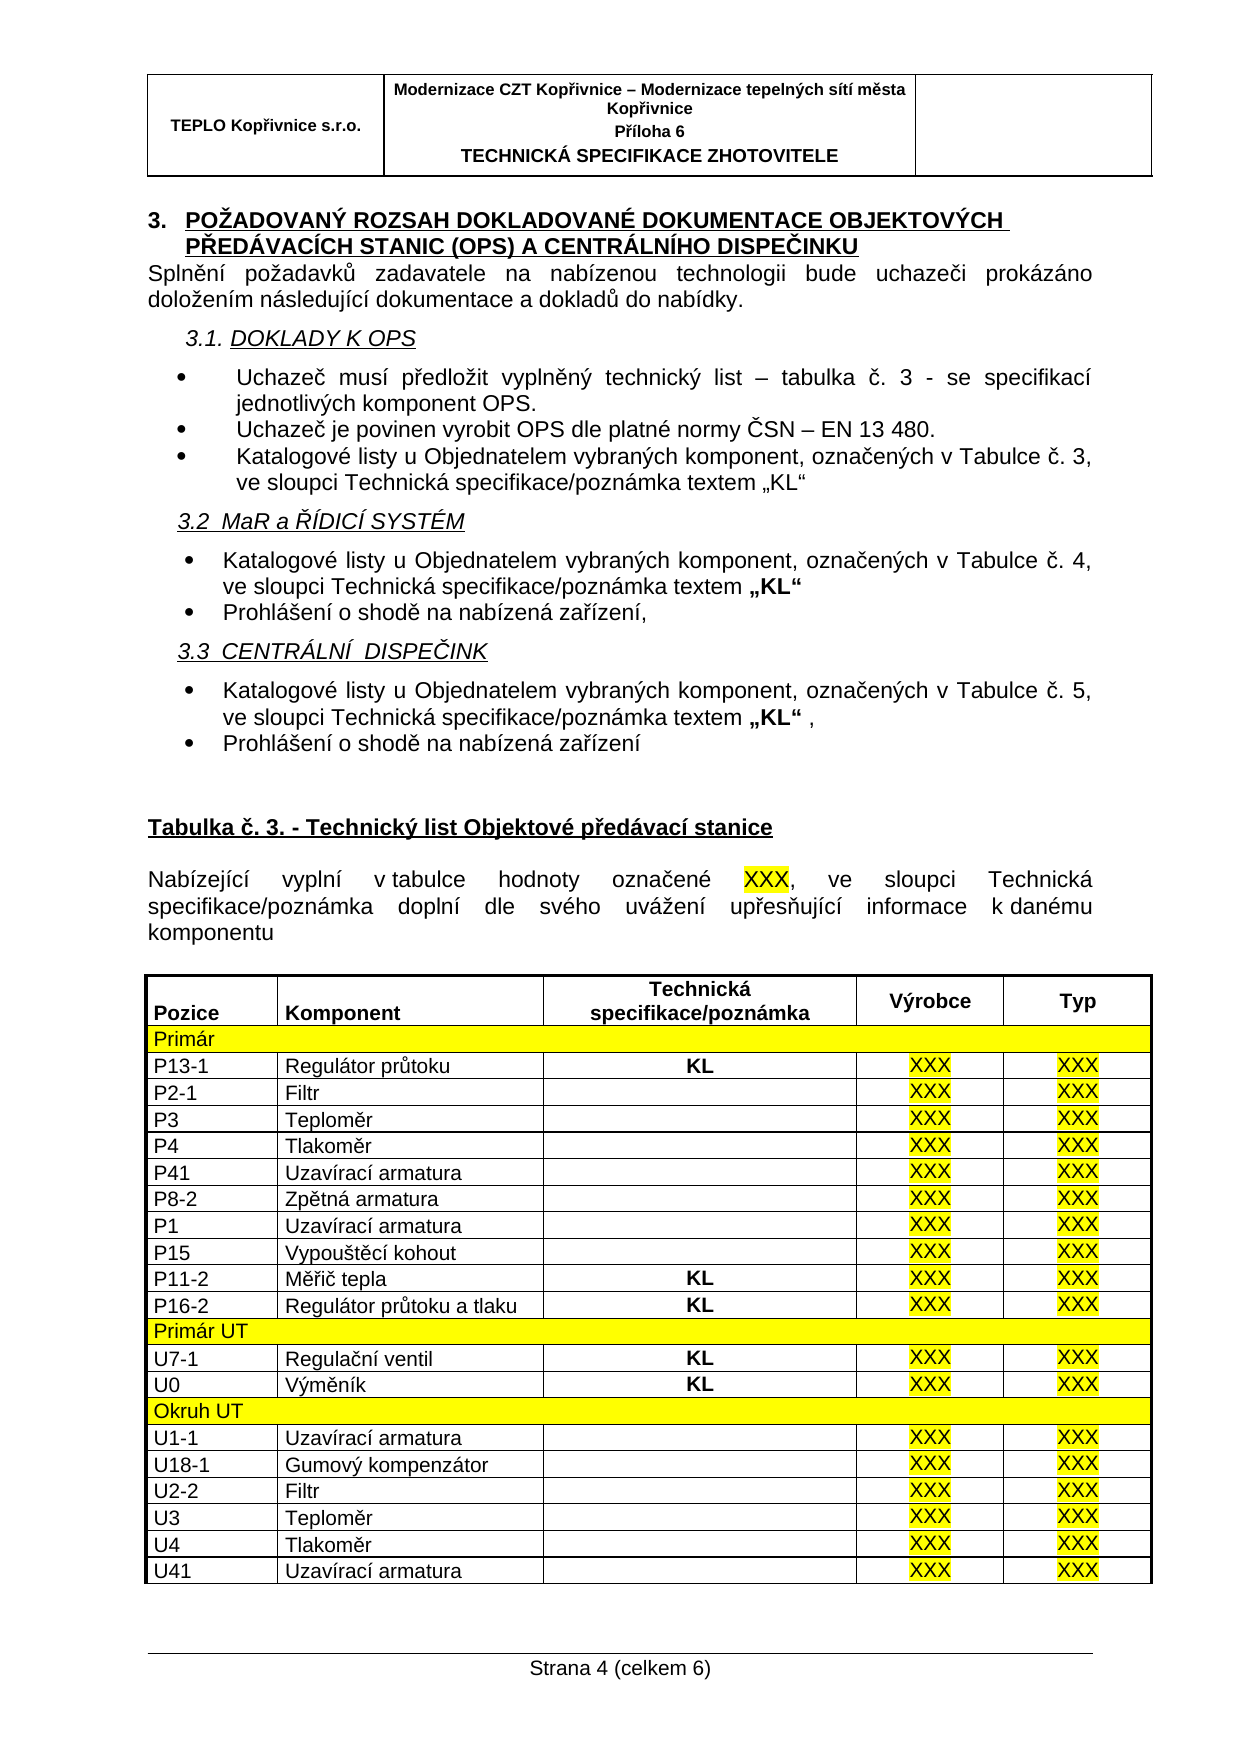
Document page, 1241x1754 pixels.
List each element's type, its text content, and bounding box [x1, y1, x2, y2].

table_cell U1-1 [148, 1425, 277, 1450]
table_header Technická specifikace/poznámka [544, 977, 856, 1025]
table_cell XXX [1004, 1239, 1150, 1264]
table_cell [544, 1212, 856, 1238]
table_cell [544, 1186, 856, 1211]
subtitle 3.2 MaR a ŘÍDICÍ SYSTÉM [177, 508, 1093, 534]
table_cell P15 [148, 1239, 277, 1264]
table_cell Zpětná armatura [278, 1186, 543, 1211]
table_cell XXX [857, 1133, 1003, 1158]
table_cell P16-2 [148, 1292, 277, 1317]
table_cell Výměník [278, 1372, 543, 1397]
list Katalogové listy u Objednatelem vybraných komponent, označených v Tabulce č. 4, ve sloupci Technická specifikace/poznámka textem „KL“ [185, 547, 1093, 599]
table_cell Gumový kompenzátor [278, 1451, 543, 1477]
table_cell KL [544, 1292, 856, 1317]
table_cell XXX [1004, 1451, 1150, 1477]
table_cell P11-2 [148, 1265, 277, 1291]
table_cell U18-1 [148, 1451, 277, 1477]
table_cell XXX [1004, 1079, 1150, 1105]
table_cell XXX [1004, 1504, 1150, 1530]
table_cell XXX [857, 1239, 1003, 1264]
table_cell P41 [148, 1159, 277, 1184]
text Nabízející vyplní v tabulce hodnoty označené XXX, ve sloupci Technická specifikace/poznámka doplní dle svého uvážení upřesňující informace k danému komponentu [148, 866, 1093, 945]
table_header Výrobce [857, 977, 1003, 1025]
table_cell U7-1 [148, 1345, 277, 1371]
subtitle 3.3 Centrální dispečink [177, 638, 1093, 664]
table_cell P8-2 [148, 1186, 277, 1211]
table_cell Teploměr [278, 1504, 543, 1530]
table_cell [544, 1239, 856, 1264]
table_cell Filtr [278, 1079, 543, 1105]
table_cell P3 [148, 1106, 277, 1131]
table_cell XXX [1004, 1159, 1150, 1184]
table_cell Uzavírací armatura [278, 1212, 543, 1238]
list Prohlášení o shodě na nabízená zařízení [185, 730, 1093, 756]
table_cell P2-1 [148, 1079, 277, 1105]
table_cell [544, 1159, 856, 1184]
list Katalogové listy u Objednatelem vybraných komponent, označených v Tabulce č. 5, ve sloupci Technická specifikace/poznámka textem „KL“ , [185, 677, 1093, 730]
table_cell Vypouštěcí kohout [278, 1239, 543, 1264]
text Tabulka č. 3. - Technický list Objektové předávací stanice [148, 814, 1093, 840]
table_cell XXX [857, 1531, 1003, 1556]
table_cell XXX [857, 1451, 1003, 1477]
list Uchazeč je povinen vyrobit OPS dle platné normy ČSN – EN 13 480. [177, 416, 1093, 443]
table_cell Tlakoměr [278, 1133, 543, 1158]
table_header Typ [1004, 977, 1150, 1025]
table_cell XXX [857, 1292, 1003, 1317]
table_cell Uzavírací armatura [278, 1558, 543, 1583]
table_cell XXX [857, 1265, 1003, 1291]
table_cell XXX [857, 1159, 1003, 1184]
table_cell U3 [148, 1504, 277, 1530]
table_cell XXX [1004, 1186, 1150, 1211]
table_cell [544, 1531, 856, 1556]
table_cell Regulátor průtoku a tlaku [278, 1292, 543, 1317]
table_cell XXX [857, 1558, 1003, 1583]
table_header Komponent [278, 977, 543, 1025]
table_cell [544, 1451, 856, 1477]
table_cell XXX [1004, 1531, 1150, 1556]
table_cell P1 [148, 1212, 277, 1238]
table_cell XXX [857, 1053, 1003, 1078]
table_cell KL [544, 1372, 856, 1397]
table_cell XXX [857, 1372, 1003, 1397]
table_cell XXX [1004, 1425, 1150, 1450]
table_cell Měřič tepla [278, 1265, 543, 1291]
table_cell XXX [857, 1345, 1003, 1371]
table_cell XXX [857, 1079, 1003, 1105]
table_cell [544, 1558, 856, 1583]
table_cell Okruh UT [148, 1398, 1150, 1424]
table_cell P4 [148, 1133, 277, 1158]
table_cell [544, 1133, 856, 1158]
table_cell U41 [148, 1558, 277, 1583]
table_header Pozice [148, 977, 277, 1025]
table_cell [544, 1504, 856, 1530]
table_cell Primár UT [148, 1319, 1150, 1344]
table_cell Regulační ventil [278, 1345, 543, 1371]
table_cell XXX [1004, 1478, 1150, 1503]
table_cell P13-1 [148, 1053, 277, 1078]
table_cell Tlakoměr [278, 1531, 543, 1556]
table_cell XXX [1004, 1292, 1150, 1317]
subtitle Požadovaný rozsah dokladované dokumentace objektových předávacích stanic (OPS) a centrálního dispečinku [148, 207, 1093, 259]
text Splnění požadavků zadavatele na nabízenou technologii bude uchazeči prokázáno doložením následující dokumentace a dokladů do nabídky. [148, 259, 1093, 312]
table_cell KL [544, 1265, 856, 1291]
table_cell XXX [1004, 1133, 1150, 1158]
table_cell U0 [148, 1372, 277, 1397]
subtitle DOKLADY K OPS [185, 325, 1093, 351]
table_cell XXX [857, 1106, 1003, 1131]
table_cell XXX [1004, 1372, 1150, 1397]
list Prohlášení o shodě na nabízená zařízení, [185, 599, 1093, 626]
list Katalogové listy u Objednatelem vybraných komponent, označených v Tabulce č. 3, ve sloupci Technická specifikace/poznámka textem „KL“ [177, 443, 1093, 495]
table_cell [544, 1478, 856, 1503]
table_cell XXX [857, 1425, 1003, 1450]
table_cell Primár [148, 1026, 1150, 1052]
table_cell KL [544, 1053, 856, 1078]
table_cell XXX [857, 1478, 1003, 1503]
table_cell Filtr [278, 1478, 543, 1503]
table_cell XXX [1004, 1106, 1150, 1131]
table_cell XXX [1004, 1212, 1150, 1238]
table_cell [544, 1425, 856, 1450]
table_cell XXX [1004, 1265, 1150, 1291]
table_cell Uzavírací armatura [278, 1159, 543, 1184]
table_cell U2-2 [148, 1478, 277, 1503]
table_cell Teploměr [278, 1106, 543, 1131]
table_cell XXX [857, 1186, 1003, 1211]
table_cell Uzavírací armatura [278, 1425, 543, 1450]
table_cell XXX [1004, 1053, 1150, 1078]
table_cell XXX [857, 1504, 1003, 1530]
table_cell [544, 1106, 856, 1131]
table_cell XXX [857, 1212, 1003, 1238]
table_cell XXX [1004, 1345, 1150, 1371]
table_cell KL [544, 1345, 856, 1371]
table_cell XXX [1004, 1558, 1150, 1583]
list Uchazeč musí předložit vyplněný technický list – tabulka č. 3 - se specifikací jednotlivých komponent OPS. [177, 363, 1093, 416]
table_cell Regulátor průtoku [278, 1053, 543, 1078]
table_cell [544, 1079, 856, 1105]
table_cell U4 [148, 1531, 277, 1556]
